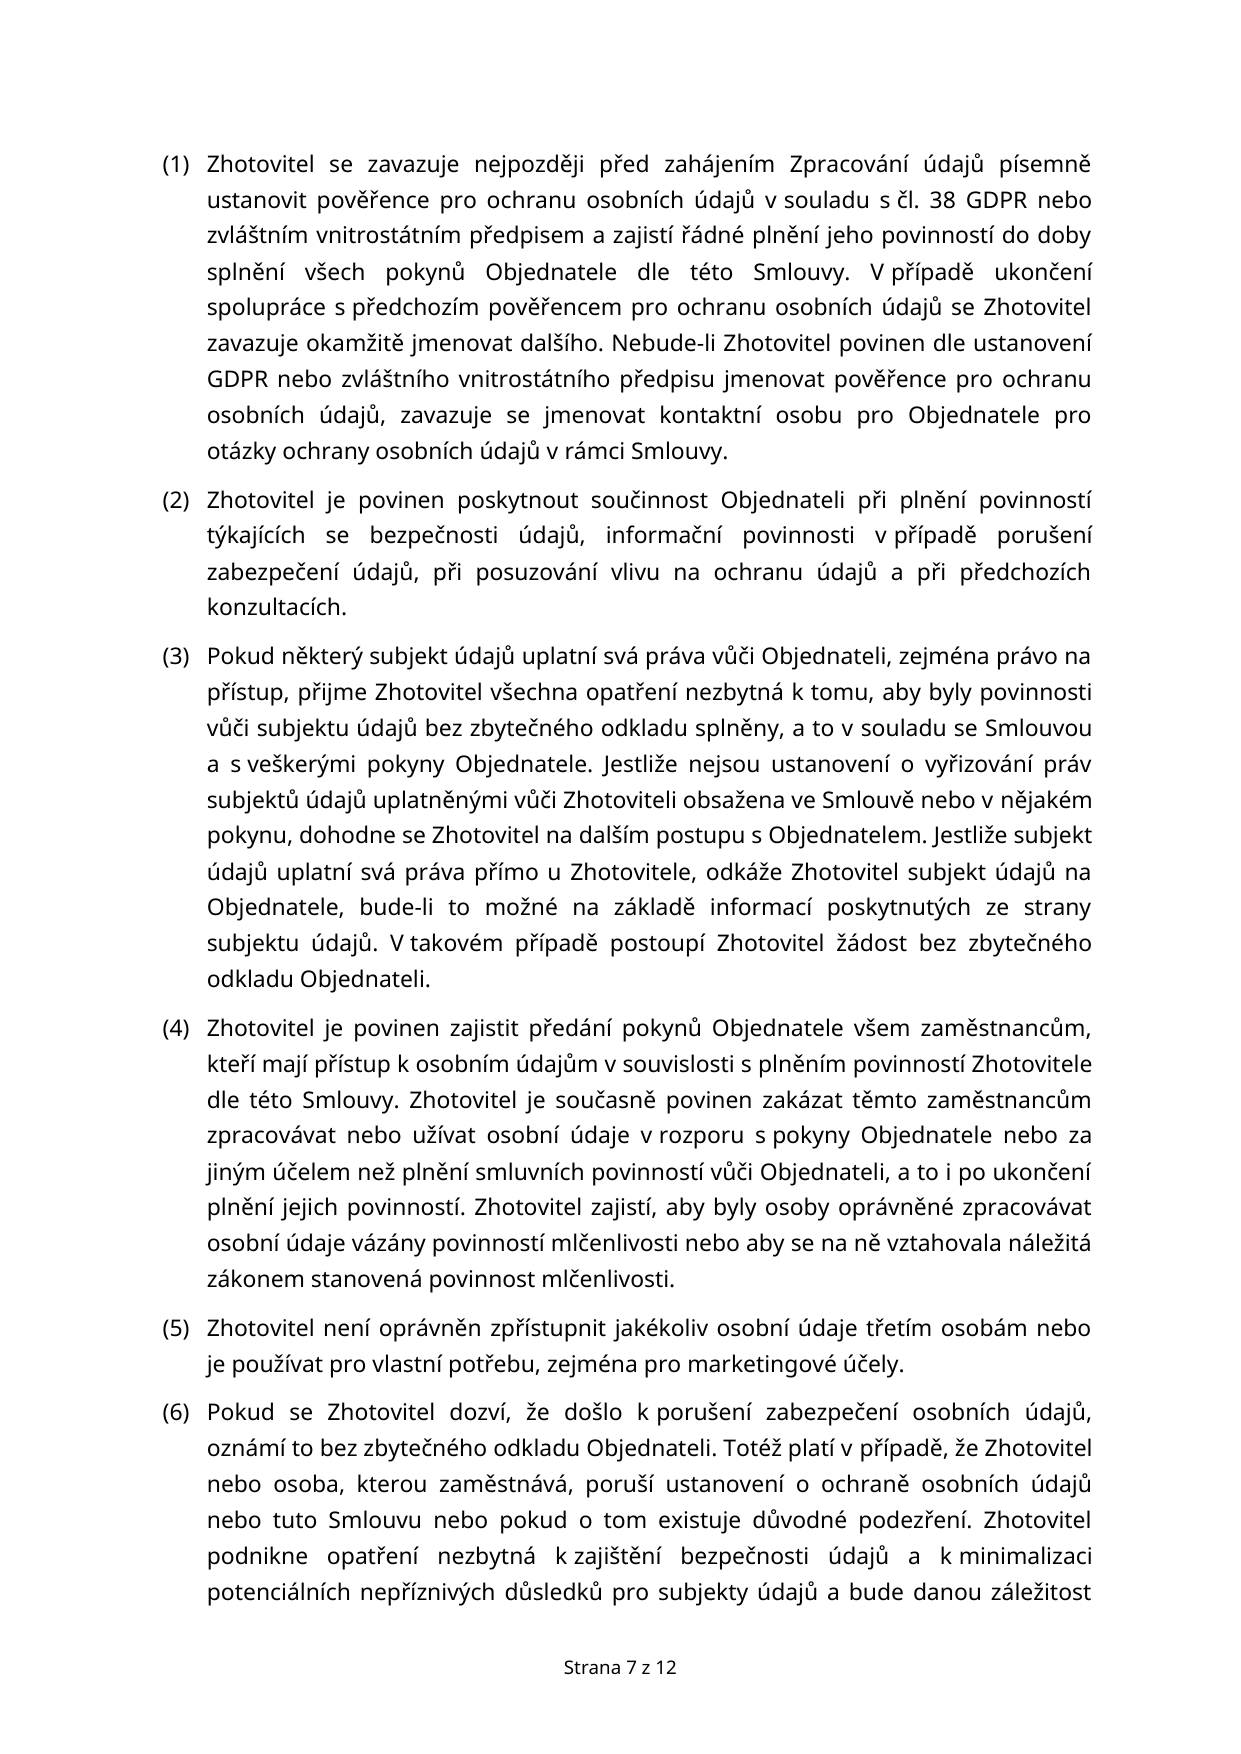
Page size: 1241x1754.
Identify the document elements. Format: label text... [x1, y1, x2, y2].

list Pokud některý subjekt údajů uplatní svá práva vůči Objednateli, zejména právo na přístup, přijme Zhotovitel všechna opatření nezbytná k tomu, aby byly povinnosti vůči subjektu údajů bez zbytečného odkladu splněny, a to v souladu se Smlouvou a s veškerými pokyny Objednatele. Jestliže nejsou ustanovení o vyřizování práv subjektů údajů uplatněnými vůči Zhotoviteli obsažena ve Smlouvě nebo v nějakém pokynu, dohodne se Zhotovitel na dalším postupu s Objednatelem. Jestliže subjekt údajů uplatní svá práva přímo u Zhotovitele, odkáže Zhotovitel subjekt údajů na Objednatele, bude-li to možné na základě informací poskytnutých ze strany subjektu údajů. V takovém případě postoupí Zhotovitel žádost bez zbytečného odkladu Objednateli. [162, 640, 1093, 994]
list Zhotovitel je povinen zajistit předání pokynů Objednatele všem zaměstnancům, kteří mají přístup k osobním údajům v souvislosti s plněním povinností Zhotovitele dle této Smlouvy. Zhotovitel je současně povinen zakázat těmto zaměstnancům zpracovávat nebo užívat osobní údaje v rozporu s pokyny Objednatele nebo za jiným účelem než plnění smluvních povinností vůči Objednateli, a to i po ukončení plnění jejich povinností. Zhotovitel zajistí, aby byly osoby oprávněné zpracovávat osobní údaje vázány povinností mlčenlivosti nebo aby se na ně vztahovala náležitá zákonem stanovená povinnost mlčenlivosti. [162, 1012, 1093, 1294]
list Zhotovitel je povinen poskytnout součinnost Objednateli při plnění povinností týkajících se bezpečnosti údajů, informační povinnosti v případě porušení zabezpečení údajů, při posuzování vlivu na ochranu údajů a při předchozích konzultacích. [162, 483, 1093, 623]
list Zhotovitel není oprávněn zpřístupnit jakékoliv osobní údaje třetím osobám nebo je používat pro vlastní potřebu, zejména pro marketingové účely. [162, 1312, 1093, 1379]
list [162, 1396, 1093, 1607]
list Zhotovitel se zavazuje nejpozději před zahájením Zpracování údajů písemně ustanovit pověřence pro ochranu osobních údajů v souladu s čl. 38 GDPR nebo zvláštním vnitrostátním předpisem a zajistí řádné plnění jeho povinností do doby splnění všech pokynů Objednatele dle této Smlouvy. V případě ukončení spolupráce s předchozím pověřencem pro ochranu osobních údajů se Zhotovitel zavazuje okamžitě jmenovat dalšího. Nebude-li Zhotovitel povinen dle ustanovení GDPR nebo zvláštního vnitrostátního předpisu jmenovat pověřence pro ochranu osobních údajů, zavazuje se jmenovat kontaktní osobu pro Objednatele pro otázky ochrany osobních údajů v rámci Smlouvy. [162, 148, 1093, 466]
